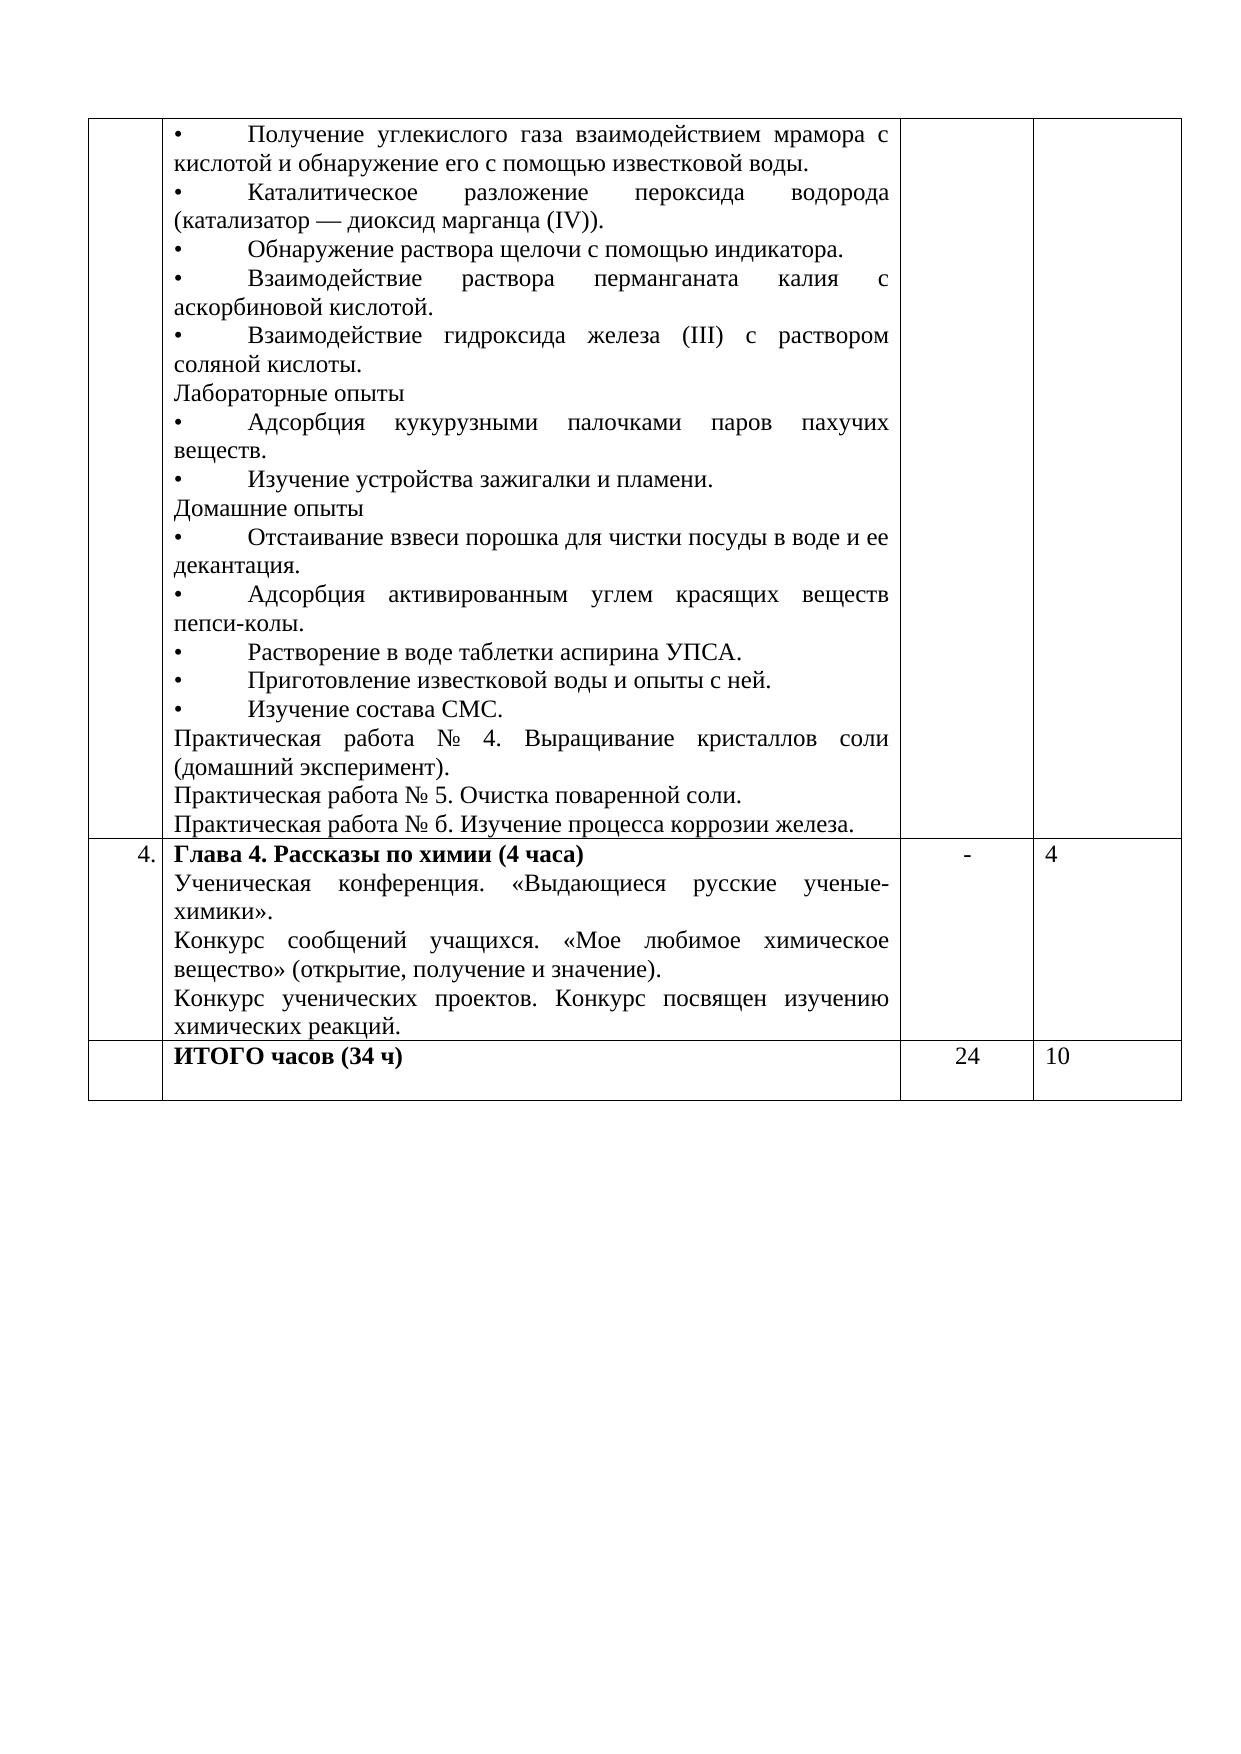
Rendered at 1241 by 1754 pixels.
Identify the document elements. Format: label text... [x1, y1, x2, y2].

table_cell Глава 4. Рассказы по химии (4 часа) Ученическая конференция. «Выдающиеся русские ученые-химики». Конкурс сообщений учащихся. «Мое любимое химическое вещество» (открытие, получение и значение). Конкурс ученических проектов. Конкурс посвящен изучению химических реакций. [163, 839, 900, 1040]
table_cell 24 [901, 1041, 1033, 1100]
table_cell 7 [901, 119, 1033, 838]
table_cell ИТОГО часов (34 ч) [163, 1041, 900, 1100]
table_cell - [901, 839, 1033, 1040]
table_cell [89, 839, 162, 1040]
table_cell 10 [1034, 1041, 1181, 1100]
table_cell 3 [1034, 119, 1181, 838]
table_cell 4 [1034, 839, 1181, 1040]
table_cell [163, 119, 900, 838]
table_cell [89, 119, 162, 838]
table_cell [89, 1041, 162, 1100]
